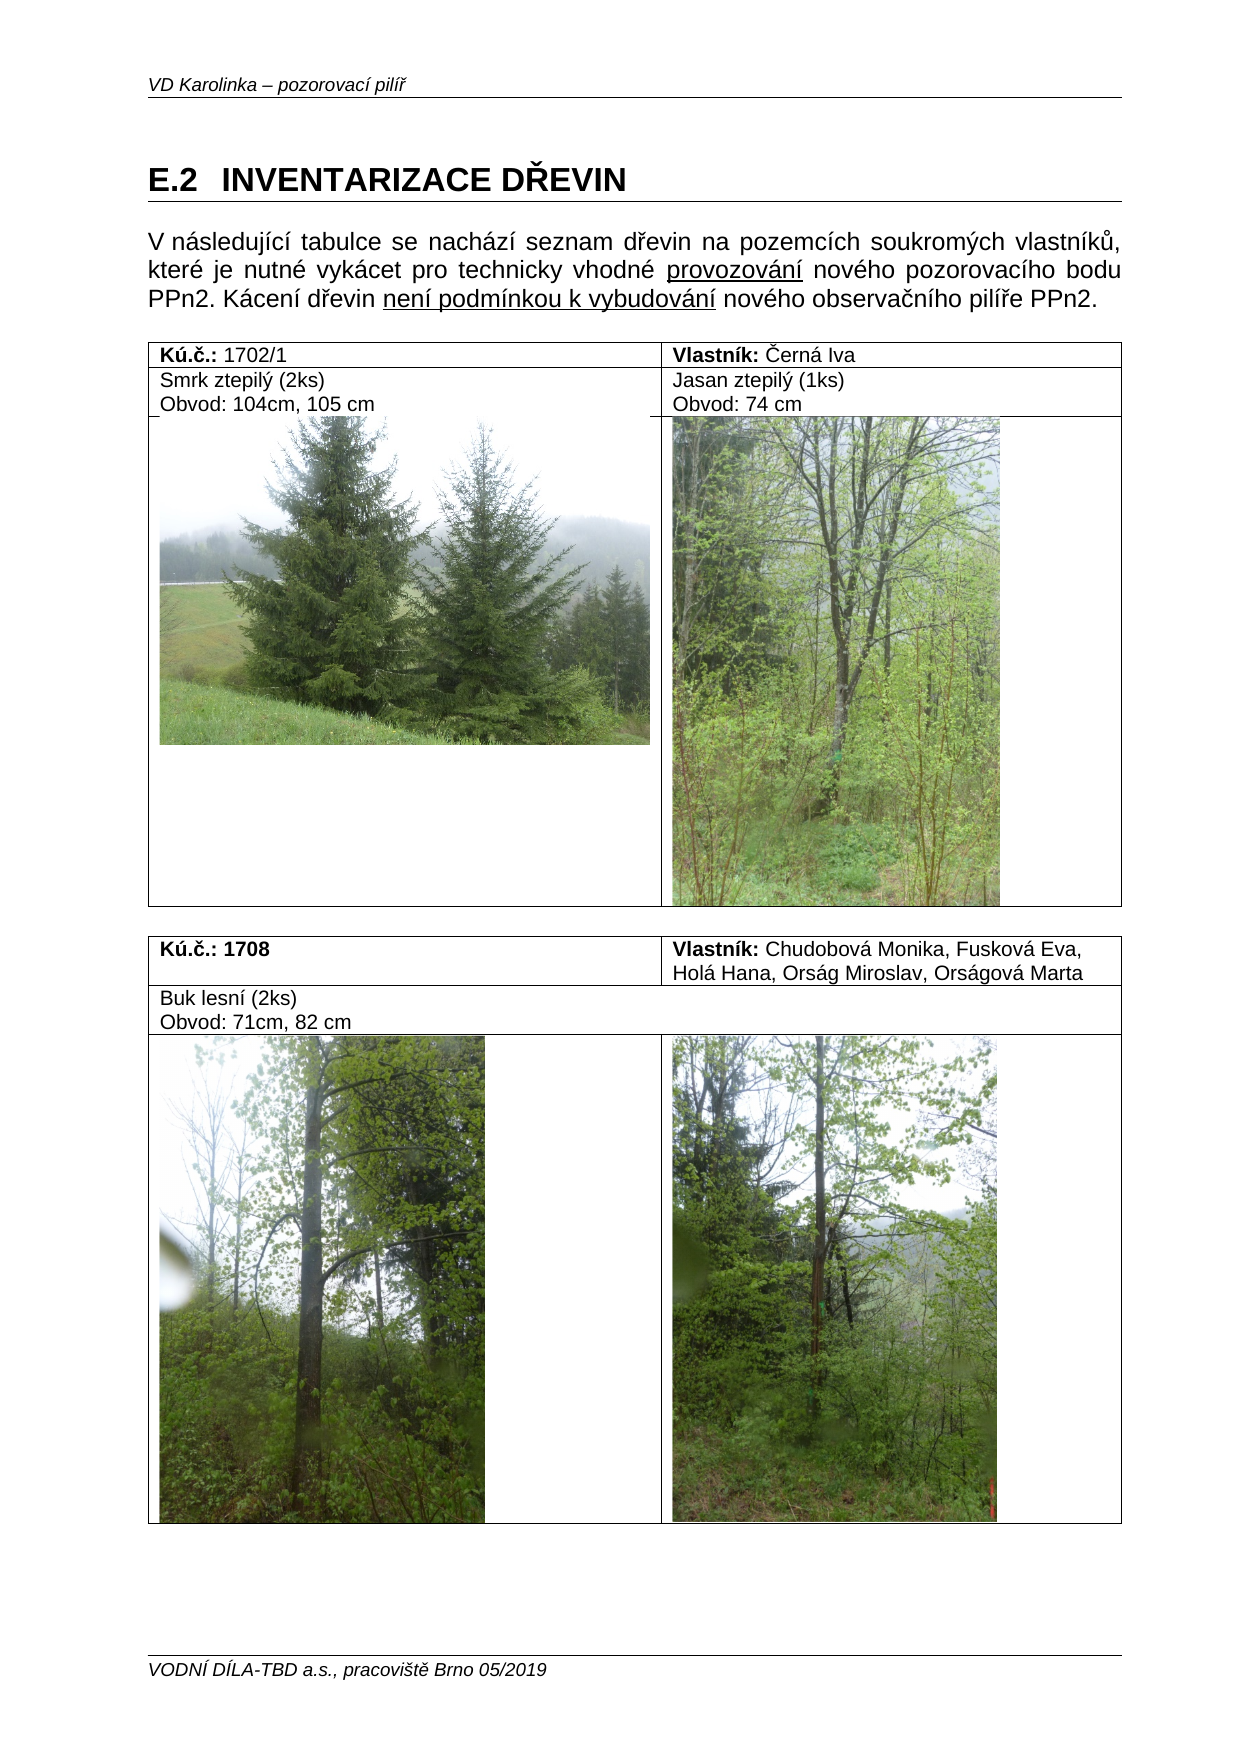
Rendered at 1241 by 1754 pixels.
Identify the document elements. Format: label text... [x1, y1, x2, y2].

table_cell Smrk ztepilý (2ks) Obvod: 104cm, 105 cm [149, 368, 661, 416]
picture [673, 417, 1000, 906]
table_cell Buk lesní (2ks) Obvod: 71cm, 82 cm [149, 986, 1121, 1034]
table_cell Jasan ztepilý (1ks) Obvod: 74 cm [662, 368, 1121, 416]
text V následující tabulce se nachází seznam dřevin na pozemcích soukromých vlastníků, které je nutné vykácet pro technicky vhodné provozování nového pozorovacího bodu PPn2. Kácení dřevin není podmínkou k vybudování nového observačního pilíře PPn2. [148, 227, 1122, 313]
table_header Vlastník: Chudobová Monika, Fusková Eva, Holá Hana, Orság Miroslav, Orságová Marta [662, 937, 1121, 985]
table_header Kú.č.: 1702/1 [149, 343, 661, 367]
table_header Vlastník: Černá Iva [662, 343, 1121, 367]
picture [673, 1036, 997, 1521]
table_cell [149, 1035, 159, 1523]
table_cell [485, 1035, 661, 1523]
table_header Kú.č.: 1708 [149, 937, 661, 985]
picture [160, 1036, 485, 1523]
table_cell [149, 417, 661, 906]
subtitle INVENTARIZACE DŘEVIN [148, 160, 1122, 201]
table_cell [662, 1035, 1121, 1523]
table_cell [1000, 417, 1121, 906]
table_cell [662, 417, 672, 906]
picture [159, 416, 650, 745]
